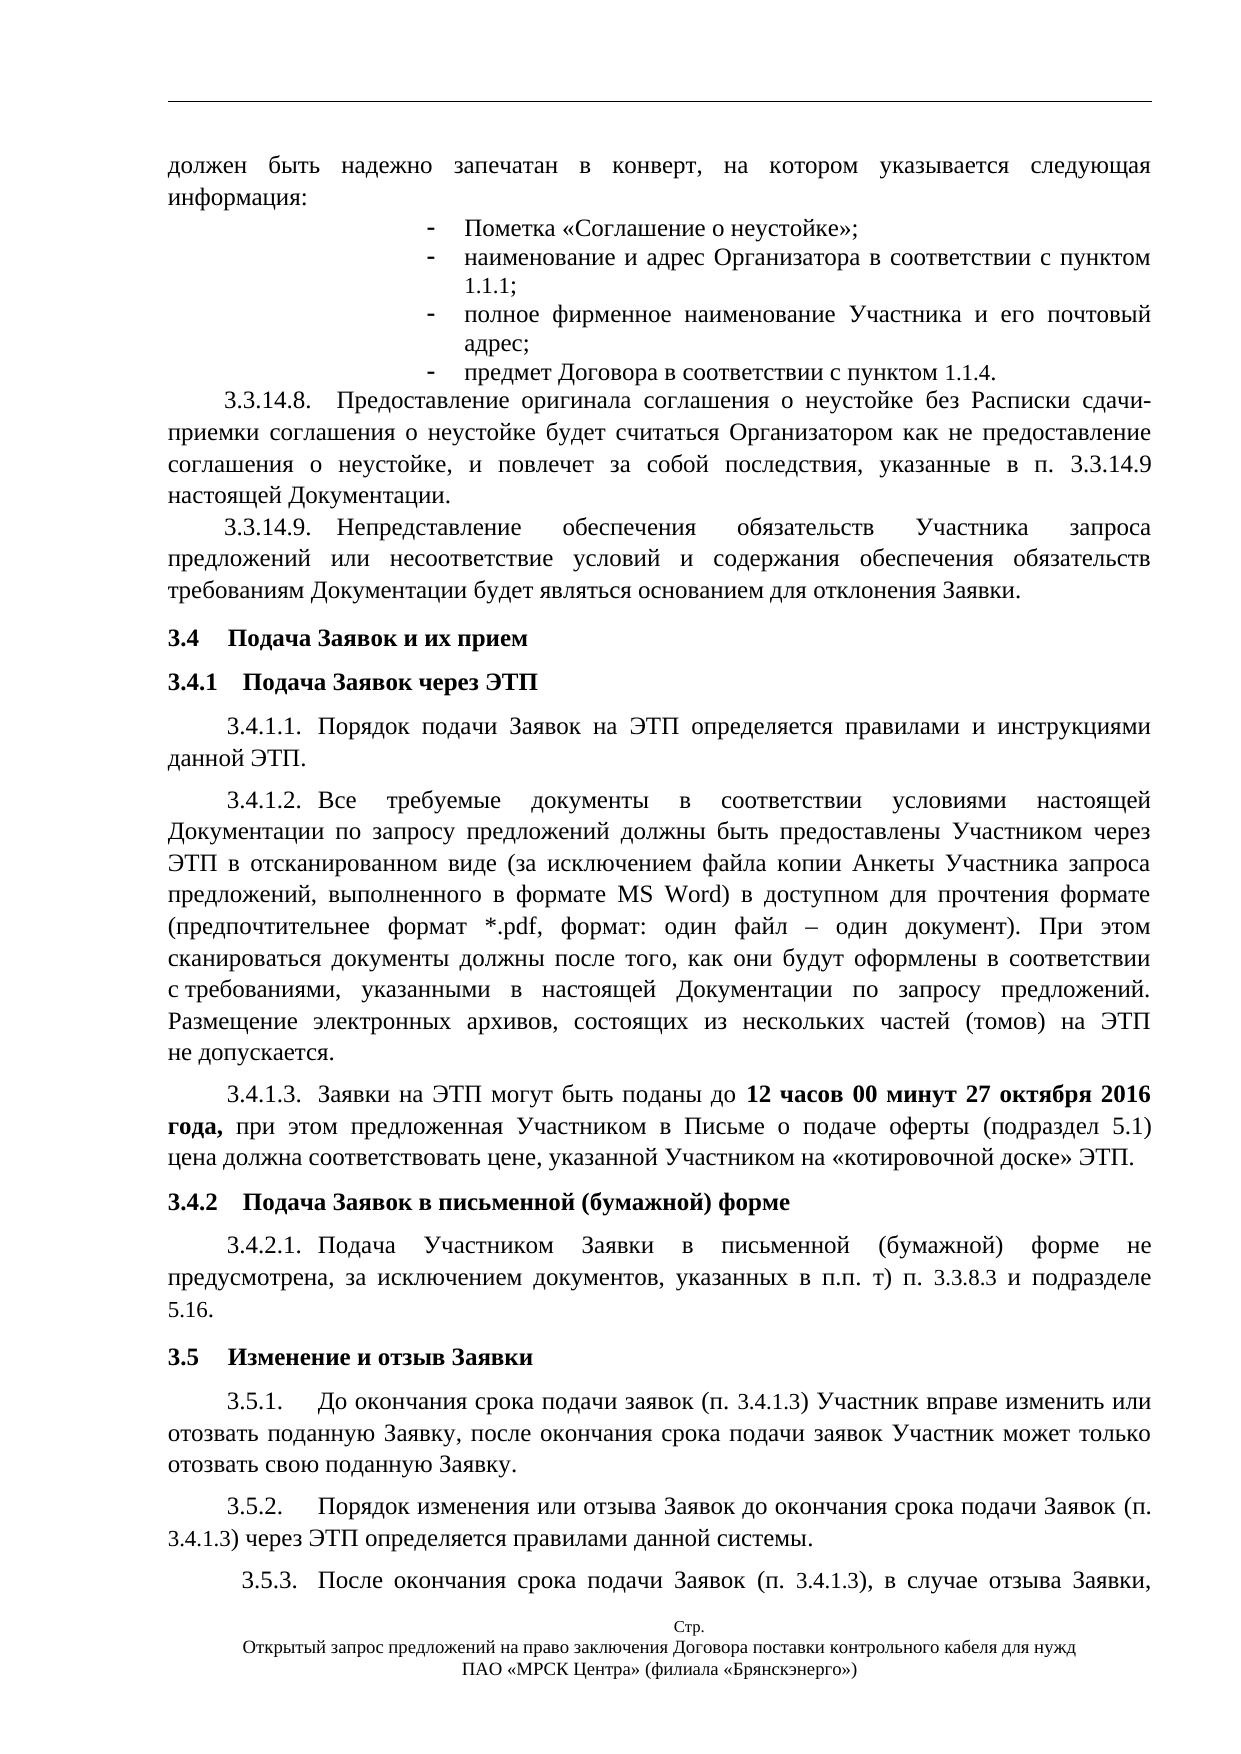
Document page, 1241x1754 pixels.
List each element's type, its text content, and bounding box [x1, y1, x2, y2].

list Предоставление оригинала соглашения о неустойке без Расписки сдачи-приемки соглашения о неустойке будет считаться Организатором как не предоставление соглашения о неустойке, и повлечет за собой последствия, указанные в п. 3.3.14.9 настоящей Документации. [168, 386, 1152, 509]
list Пометка «Соглашение о неустойке»; [427, 213, 1152, 242]
list Все требуемые документы в соответствии условиями настоящей Документации по запросу предложений должны быть предоставлены Участником через ЭТП в отсканированном виде (за исключением файла копии Анкеты Участника запроса предложений, выполненного в формате MS Word) в доступном для прочтения формате (предпочтительнее формат *.pdf, формат: один файл – один документ). При этом сканироваться документы должны после того, как они будут оформлены в соответствии с требованиями, указанными в настоящей Документации по запросу предложений. Размещение электронных архивов, состоящих из нескольких частей (томов) на ЭТП не допускается. [168, 785, 1152, 1066]
subtitle Подача Заявок через ЭТП [168, 667, 1152, 696]
list Непредставление обеспечения обязательств Участника запроса предложений или несоответствие условий и содержания обеспечения обязательств требованиям Документации будет являться основанием для отклонения Заявки. [168, 512, 1152, 604]
list наименование и адрес Организатора в соответствии с пунктом 1.1.1; [427, 242, 1152, 299]
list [168, 1565, 1152, 1593]
subtitle Изменение и отзыв Заявки [168, 1342, 1152, 1371]
list Подача Участником Заявки в письменной (бумажной) форме не предусмотрена, за исключением документов, указанных в п.п. т) п. 3.3.8.3 и подразделе 5.16. [168, 1231, 1152, 1322]
list Порядок изменения или отзыва Заявок до окончания срока подачи Заявок (п. 3.4.1.3) через ЭТП определяется правилами данной системы. [168, 1491, 1152, 1551]
subtitle Подача Заявок и их прием [168, 623, 1152, 652]
subtitle Подача Заявок в письменной (бумажной) форме [168, 1187, 1152, 1215]
list Заявки на ЭТП могут быть поданы до 12 часов 00 минут 27 октября 2016 года, при этом предложенная Участником в Письме о подаче оферты (подраздел 5.1) цена должна соответствовать цене, указанной Участником на «котировочной доске» ЭТП. [168, 1079, 1152, 1171]
list Порядок подачи Заявок на ЭТП определяется правилами и инструкциями данной ЭТП. [168, 711, 1152, 772]
list полное фирменное наименование Участника и его почтовый адрес; [427, 299, 1152, 357]
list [168, 150, 1152, 210]
list До окончания срока подачи заявок (п. 3.4.1.3) Участник вправе изменить или отозвать поданную Заявку, после окончания срока подачи заявок Участник может только отозвать свою поданную Заявку. [168, 1386, 1152, 1478]
list предмет Договора в соответствии с пунктом 1.1.4. [427, 357, 1152, 386]
